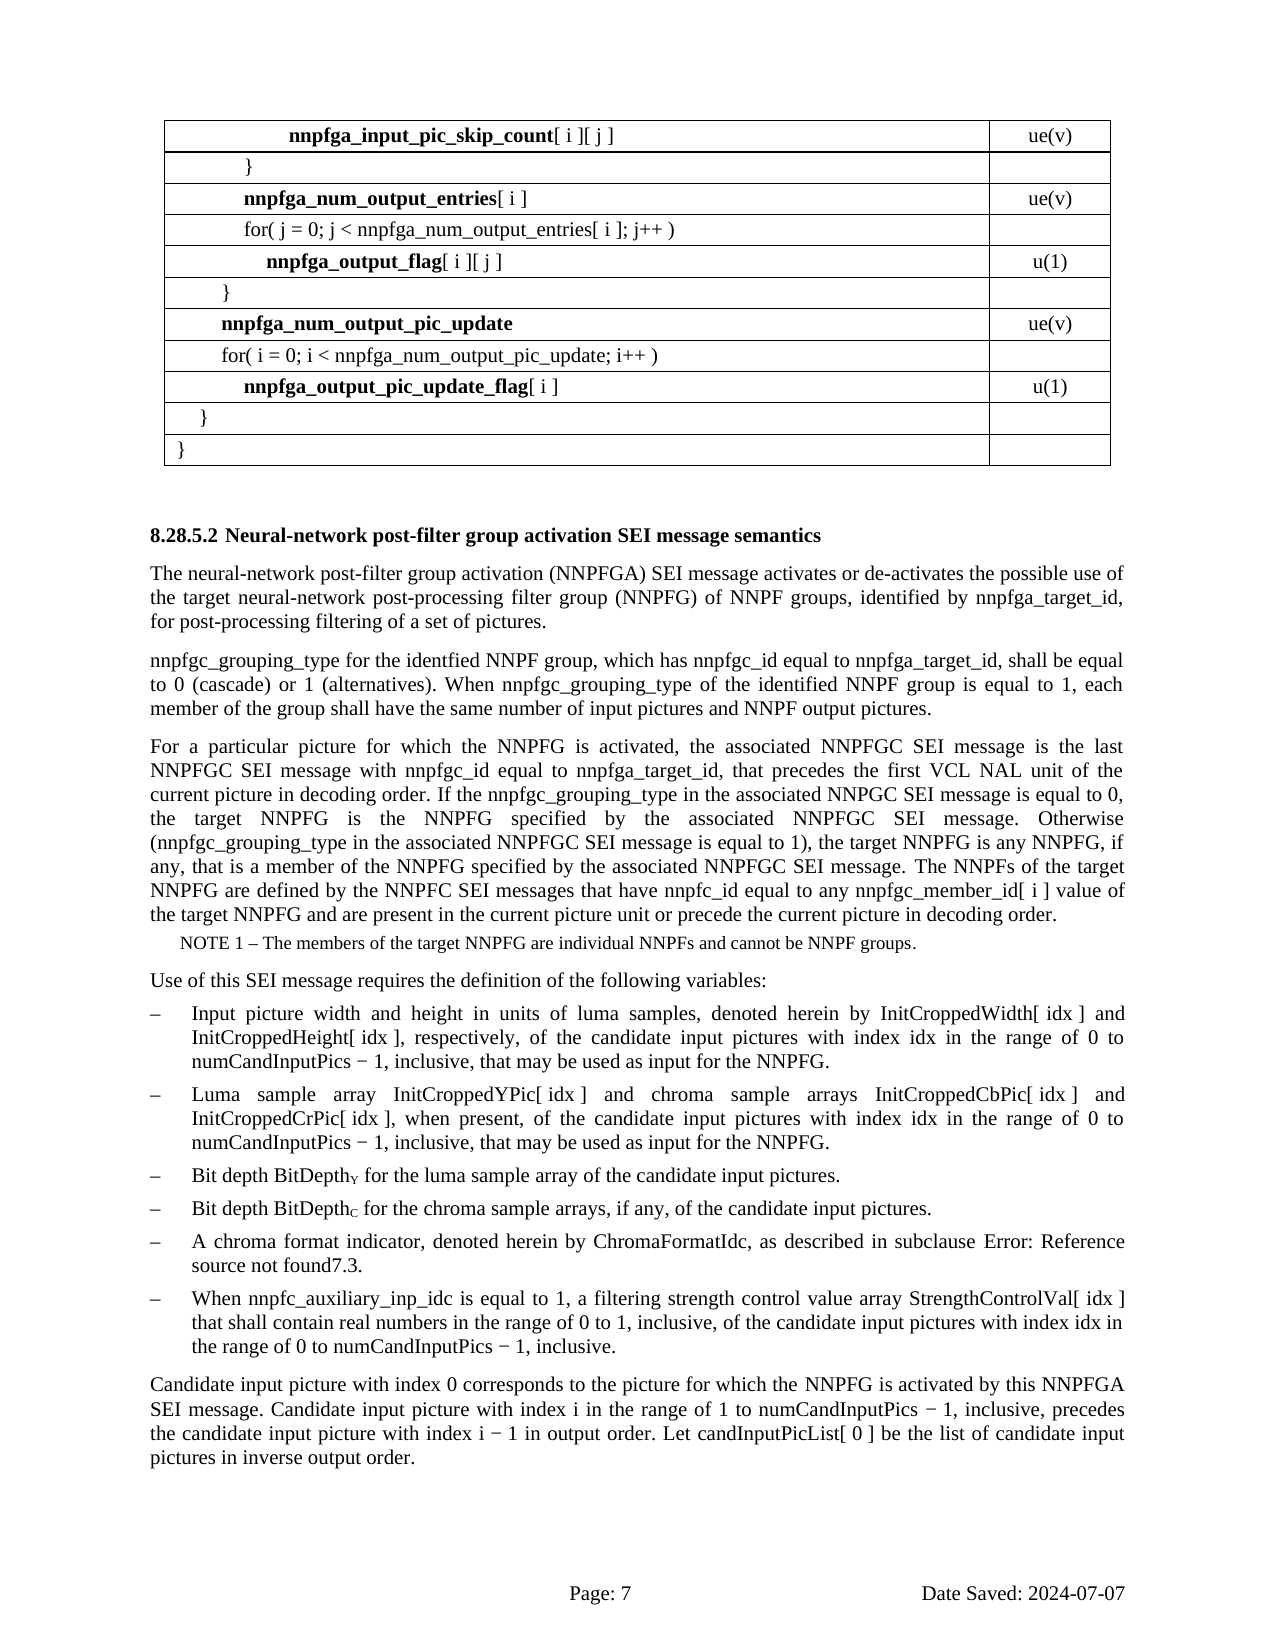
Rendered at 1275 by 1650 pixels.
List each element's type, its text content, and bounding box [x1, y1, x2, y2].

text For a particular picture for which the NNPFG is activated, the associated NNPFGC SEI message is the last NNPFGC SEI message with nnpfgc_id equal to nnpfga_target_id, that precedes the first VCL NAL unit of the current picture in decoding order. If the nnpfgc_grouping_type in the associated NNPGC SEI message is equal to 0, the target NNPFG is the NNPFG specified by the associated NNPFGC SEI message. Otherwise (nnpfgc_grouping_type in the associated NNPFGC SEI message is equal to 1), the target NNPFG is any NNPFG, if any, that is a member of the NNPFG specified by the associated NNPFGC SEI message. The NNPFs of the target NNPFG are defined by the NNPFC SEI messages that have nnpfc_id equal to any nnpfgc_member_id[ i ] value of the target NNPFG and are present in the current picture unit or precede the current picture in decoding order. [150, 734, 1125, 926]
text – Input picture width and height in units of luma samples, denoted herein by InitCroppedWidth[ idx ] and InitCroppedHeight[ idx ], respectively, of the candidate input pictures with index idx in the range of 0 to numCandInputPics − 1, inclusive, that may be used as input for the NNPFG. [150, 1001, 1125, 1073]
table_cell for( i = 0; i < nnpfga_num_output_pic_update; i++ ) [165, 341, 989, 371]
text – Luma sample array InitCroppedYPic[ idx ] and chroma sample arrays InitCroppedCbPic[ idx ] and InitCroppedCrPic[ idx ], when present, of the candidate input pictures with index idx in the range of 0 to numCandInputPics − 1, inclusive, that may be used as input for the NNPFG. [150, 1082, 1125, 1154]
table_cell nnpfga_num_output_pic_update [165, 309, 989, 339]
table_cell [990, 403, 1110, 433]
table_cell ue(v) [990, 121, 1110, 151]
text – Bit depth BitDepthC for the chroma sample arrays, if any, of the candidate input pictures. [150, 1196, 1125, 1220]
table_cell nnpfga_output_pic_update_flag[ i ] [165, 372, 989, 402]
table_cell for( j = 0; j < nnpfga_num_output_entries[ i ]; j++ ) [165, 215, 989, 245]
table_cell [990, 435, 1110, 465]
table_cell [990, 278, 1110, 308]
table_cell } [165, 403, 989, 433]
table_cell u(1) [990, 372, 1110, 402]
table_cell ue(v) [990, 309, 1110, 339]
text – Bit depth BitDepthY for the luma sample array of the candidate input pictures. [150, 1163, 1125, 1187]
list Neural-network post-filter group activation SEI message semantics [150, 523, 1125, 547]
table_cell u(1) [990, 246, 1110, 277]
text – When nnpfc_auxiliary_inp_idc is equal to 1, a filtering strength control value array StrengthControlVal[ idx ] that shall contain real numbers in the range of 0 to 1, inclusive, of the candidate input pictures with index idx in the range of 0 to numCandInputPics − 1, inclusive. [150, 1286, 1125, 1358]
text NOTE 1 – The members of the target NNPFG are individual NNPFs and cannot be NNPF groups. [179, 933, 1125, 953]
table_cell } [165, 153, 989, 183]
table_cell } [165, 278, 989, 308]
text Use of this SEI message requires the definition of the following variables: [150, 968, 1125, 992]
table_cell [990, 153, 1110, 183]
table_cell nnpfga_num_output_entries[ i ] [165, 184, 989, 214]
table_cell } [165, 435, 989, 465]
table_cell nnpfga_output_flag[ i ][ j ] [165, 246, 989, 277]
table_cell [990, 215, 1110, 245]
text nnpfgc_grouping_type for the identfied NNPF group, which has nnpfgc_id equal to nnpfga_target_id, shall be equal to 0 (cascade) or 1 (alternatives). When nnpfgc_grouping_type of the identified NNPF group is equal to 1, each member of the group shall have the same number of input pictures and NNPF output pictures. [150, 648, 1125, 720]
text The neural-network post-filter group activation (NNPFGA) SEI message activates or de-activates the possible use of the target neural-network post-processing filter group (NNPFG) of NNPF groups, identified by nnpfga_target_id, for post-processing filtering of a set of pictures. [150, 561, 1125, 633]
table_cell ue(v) [990, 184, 1110, 214]
text Candidate input picture with index 0 corresponds to the picture for which the NNPFG is activated by this NNPFGA SEI message. Candidate input picture with index i in the range of 1 to numCandInputPics − 1, inclusive, precedes the candidate input picture with index i − 1 in output order. Let candInputPicList[ 0 ] be the list of candidate input pictures in inverse output order. [150, 1372, 1125, 1469]
table_cell nnpfga_input_pic_skip_count[ i ][ j ] [165, 121, 989, 151]
table_cell [990, 341, 1110, 371]
